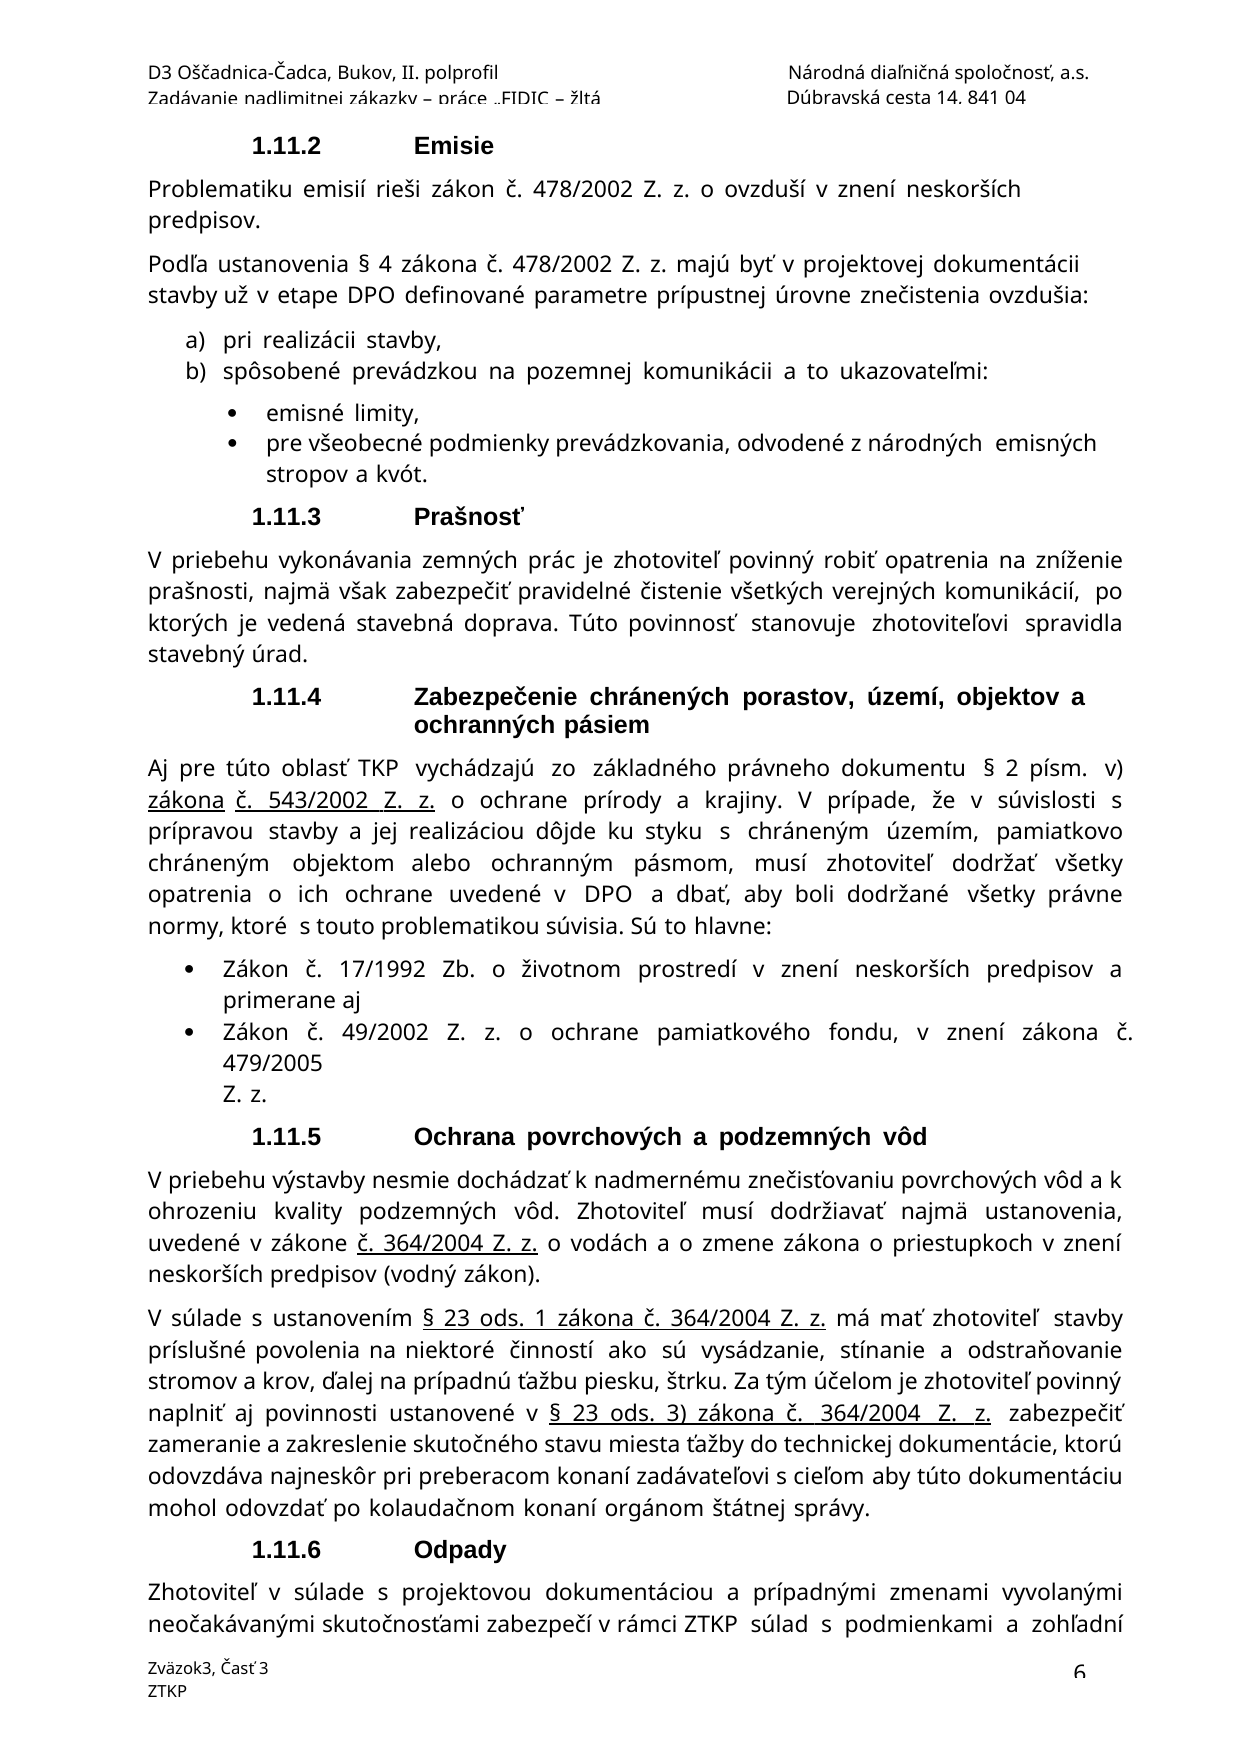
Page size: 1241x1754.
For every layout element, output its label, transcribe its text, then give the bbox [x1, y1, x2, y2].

subtitle Zabezpečenie chránených porastov, území, objektov a ochranných pásiem [252, 682, 1122, 739]
subtitle Odpady [252, 1534, 1134, 1563]
list Zákon č. 49/2002 Z. z. o ochrane pamiatkového fondu, v znení zákona č. 479/2005 [185, 1016, 1134, 1078]
text Podľa ustanovenia § 4 zákona č. 478/2002 Z. z. majú byť v projektovej dokumentácii stavby už v etape DPO definované parametre prípustnej úrovne znečistenia ovzdušia: [148, 248, 1123, 311]
list spôsobené prevádzkou na pozemnej komunikácii a to ukazovateľmi: [185, 355, 1134, 386]
list pri realizácii stavby, [185, 324, 1134, 355]
text V priebehu výstavby nesmie dochádzať k nadmernému znečisťovaniu povrchových vôd a k ohrozeniu kvality podzemných vôd. Zhotoviteľ musí dodržiavať najmä ustanovenia, uvedené v zákone č. 364/2004 Z. z. o vodách a o zmene zákona o priestupkoch v znení neskorších predpisov (vodný zákon). [148, 1164, 1123, 1290]
list emisné limity, [228, 399, 1134, 427]
list Zákon č. 17/1992 Zb. o životnom prostredí v znení neskorších predpisov a primerane aj [185, 953, 1123, 1016]
subtitle Ochrana povrchových a podzemných vôd [252, 1122, 1134, 1151]
text Aj pre túto oblasť TKP vychádzajú zo základného právneho dokumentu § 2 písm. v) zákona č. 543/2002 Z. z. o ochrane prírody a krajiny. V prípade, že v súvislosti s prípravou stavby a jej realizáciou dôjde ku styku s chráneným územím, pamiatkovo chráneným objektom alebo ochranným pásmom, musí zhotoviteľ dodržať všetky opatrenia o ich ochrane uvedené v DPO a dbať, aby boli dodržané všetky právne normy, ktoré s touto problematikou súvisia. Sú to hlavne: [148, 752, 1123, 941]
text Z. z. [223, 1078, 1134, 1110]
text V súlade s ustanovením § 23 ods. 1 zákona č. 364/2004 Z. z. má mať zhotoviteľ stavby príslušné povolenia na niektoré činností ako sú vysádzanie, stínanie a odstraňovanie stromov a krov, ďalej na prípadnú ťažbu piesku, štrku. Za tým účelom je zhotoviteľ povinný naplniť aj povinnosti ustanovené v § 23 ods. 3) zákona č. 364/2004 Z. z. zabezpečiť zameranie a zakreslenie skutočného stavu miesta ťažby do technickej dokumentácie, ktorú odovzdáva najneskôr pri preberacom konaní zadávateľovi s cieľom aby túto dokumentáciu mohol odovzdať po kolaudačnom konaní orgánom štátnej správy. [148, 1302, 1123, 1523]
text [148, 1576, 1123, 1639]
subtitle Prašnosť [252, 502, 1134, 531]
list pre všeobecné podmienky prevádzkovania, odvodené z národných emisných stropov a kvót. [228, 427, 1122, 489]
text V priebehu vykonávania zemných prác je zhotoviteľ povinný robiť opatrenia na zníženie prašnosti, najmä však zabezpečiť pravidelné čistenie všetkých verejných komunikácií, po ktorých je vedená stavebná doprava. Túto povinnosť stanovuje zhotoviteľovi spravidla stavebný úrad. [148, 544, 1123, 670]
subtitle Emisie [252, 131, 1134, 160]
text Problematiku emisií rieši zákon č. 478/2002 Z. z. o ovzduší v znení neskorších predpisov. [148, 173, 1134, 235]
